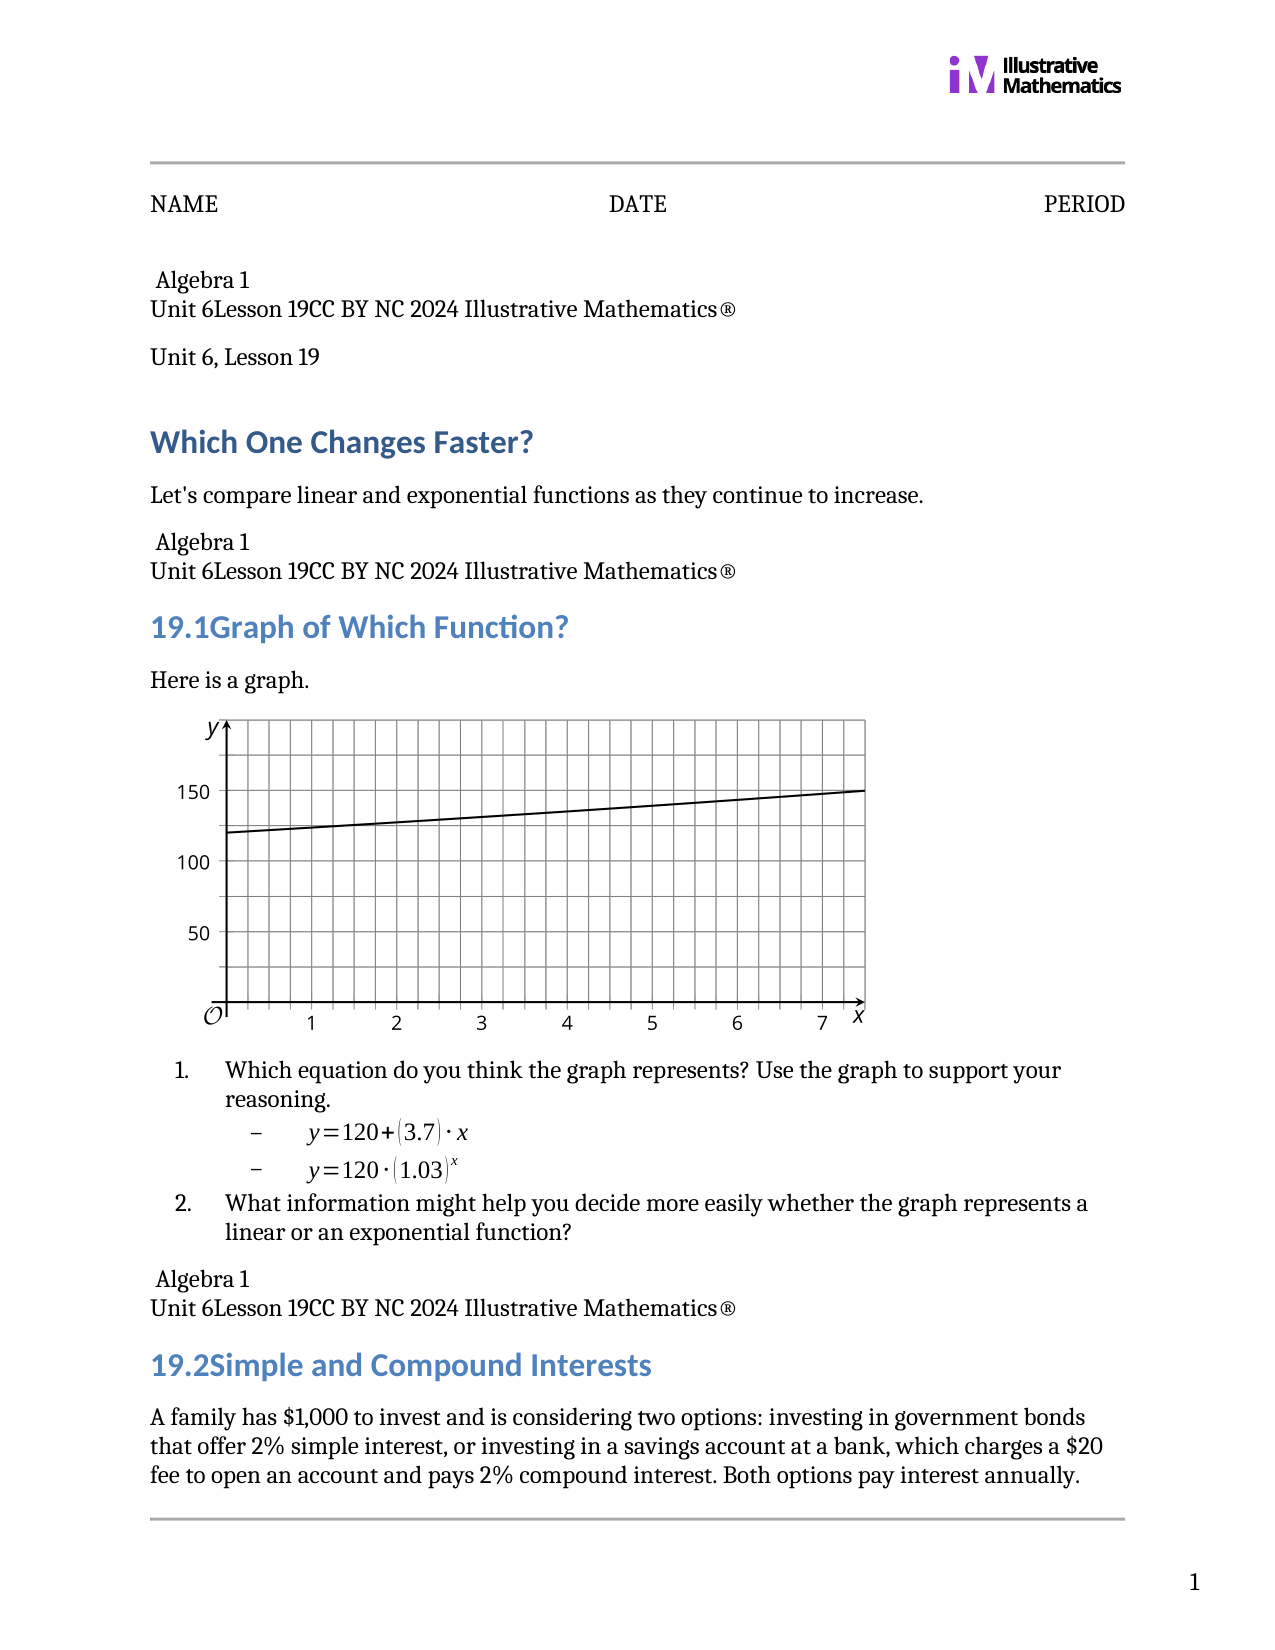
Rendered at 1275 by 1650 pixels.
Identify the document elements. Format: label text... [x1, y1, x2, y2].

text Let's compare linear and exponential functions as they continue to increase. [150, 481, 1125, 509]
text Unit 6, Lesson 19 [150, 342, 1125, 371]
list Which equation do you think the graph represents? Use the graph to support your reasoning. [175, 1056, 1125, 1113]
subtitle 19.2Simple and Compound Interests [150, 1344, 1125, 1384]
text Algebra 1 Unit 6Lesson 19CC BY NC 2024 Illustrative Mathematics® [150, 528, 1125, 586]
list What information might help you decide more easily whether the graph represents a linear or an exponential function? [175, 1189, 1125, 1247]
picture [168, 713, 866, 1038]
text A family has $1,000 to invest and is considering two options: investing in government bonds that offer 2% simple interest, or investing in a savings account at a bank, which charges a $20 fee to open an account and pays 2% compound interest. Both options pay interest annually. [150, 1403, 1125, 1489]
subtitle Which One Changes Faster? [150, 421, 1125, 462]
text Here is a graph. [150, 666, 1125, 695]
picture [949, 55, 1121, 93]
subtitle 19.1Graph of Which Function? [150, 607, 1125, 647]
text Algebra 1 Unit 6Lesson 19CC BY NC 2024 Illustrative Mathematics® [150, 1265, 1125, 1323]
text Algebra 1 Unit 6Lesson 19CC BY NC 2024 Illustrative Mathematics® [150, 266, 1125, 324]
